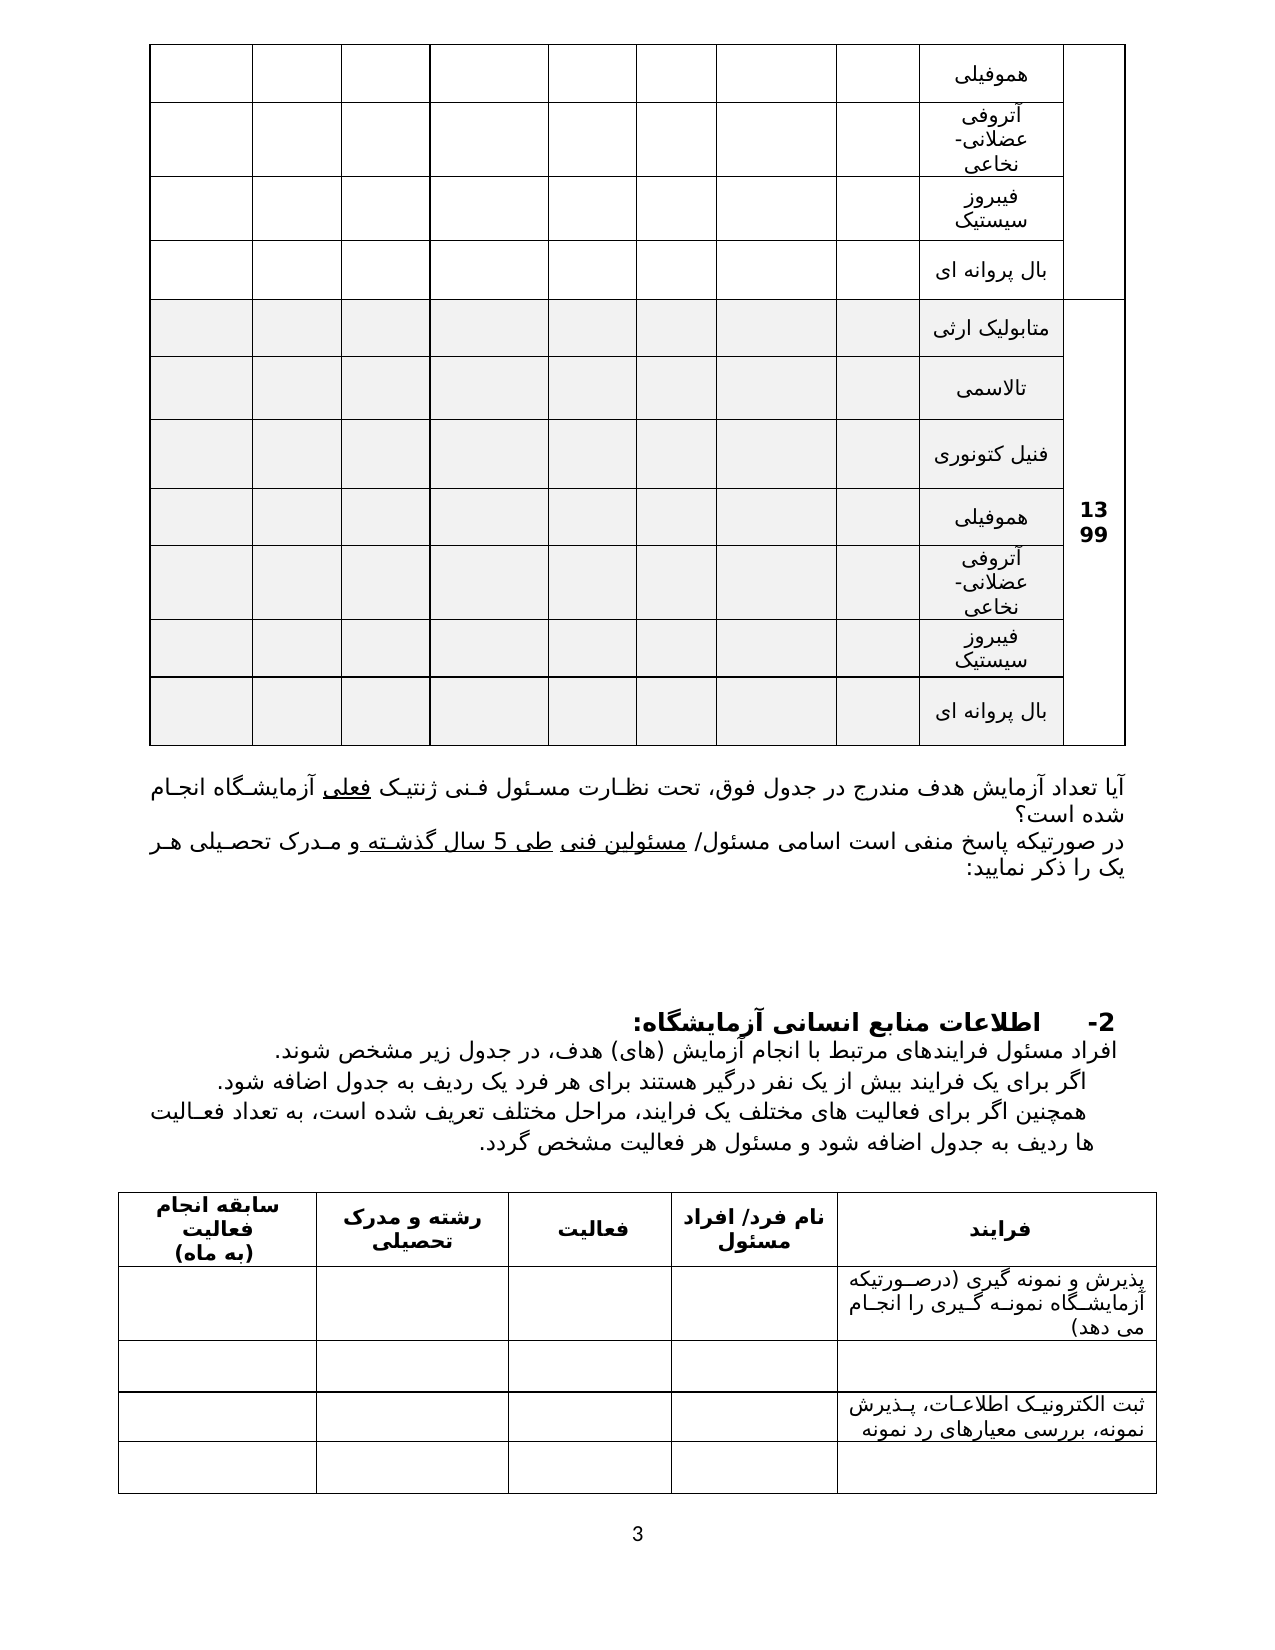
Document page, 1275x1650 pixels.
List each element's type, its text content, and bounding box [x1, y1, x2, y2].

table_cell [151, 103, 252, 176]
table_cell [151, 420, 252, 488]
table_cell [637, 45, 716, 102]
table_cell فیبروز سیستیک [920, 620, 1063, 676]
table_cell [838, 1341, 1156, 1391]
list اگر برای یک فرایند بيش از يک نفر درگیر هستند برای هر فرد یک ردیف به جدول اضافه شود. [150, 1068, 1095, 1094]
table_header فرایند [838, 1193, 1156, 1266]
table_cell [717, 300, 836, 356]
table_cell 1399 [1064, 300, 1124, 745]
table_cell [637, 357, 716, 419]
table_cell [317, 1393, 508, 1441]
table_cell [253, 103, 341, 176]
table_cell [717, 357, 836, 419]
table_cell [717, 103, 836, 176]
table_cell [342, 678, 429, 745]
list همچنین اگر برای فعاليت های مختلف یک فرایند، مراحل مختلف تعریف شده است، به تعداد فعاليت ها رديف به جدول اضافه شود و مسئول هر فعاليت مشخص گردد. [150, 1098, 1095, 1156]
table_cell [837, 103, 919, 176]
table_cell [717, 45, 836, 102]
table_cell [253, 177, 341, 240]
table_cell [717, 241, 836, 299]
table_cell [837, 357, 919, 419]
text آيا تعداد آزمايش هدف مندرج در جدول فوق، تحت نظارت مسئول فنی ژنتیک فعلی آزمايشگاه انجام شده است؟ [150, 774, 1125, 828]
table_cell [838, 1442, 1156, 1493]
table_cell [253, 300, 341, 356]
table_cell [342, 300, 429, 356]
table_cell [672, 1267, 837, 1339]
table_cell [672, 1442, 837, 1493]
table_cell [509, 1341, 671, 1391]
table_cell [637, 678, 716, 745]
table_cell [509, 1393, 671, 1441]
table_cell [342, 546, 429, 619]
table_cell [253, 45, 341, 102]
table_cell [317, 1341, 508, 1391]
text در صورتيکه پاسخ منفی است اسامی مسئول/ مسئولين فنی طی 5 سال گذشته و مدرک تحصيلی هر يک را ذکر نماييد: [150, 828, 1125, 881]
table_cell [837, 241, 919, 299]
table_cell [672, 1393, 837, 1441]
table_cell [637, 489, 716, 545]
table_cell [151, 678, 252, 745]
table_cell [837, 546, 919, 619]
table_cell [837, 300, 919, 356]
table_cell بال پروانه ای [920, 241, 1063, 299]
table_cell [717, 177, 836, 240]
table_cell [151, 357, 252, 419]
table_cell هموفیلی [920, 45, 1063, 102]
table_cell [431, 546, 548, 619]
table_cell [549, 177, 636, 240]
list اطلاعات منابع انسانی آزمایشگاه: [150, 1008, 1087, 1037]
table_cell [431, 241, 548, 299]
table_cell [431, 678, 548, 745]
table_cell [637, 300, 716, 356]
table_cell [317, 1442, 508, 1493]
table_cell [151, 45, 252, 102]
table_cell [119, 1267, 316, 1339]
table_cell [837, 489, 919, 545]
table_cell [151, 546, 252, 619]
table_cell [431, 177, 548, 240]
table_cell [151, 241, 252, 299]
table_cell [342, 357, 429, 419]
table_cell آتروفی عضلانی- نخاعی [920, 546, 1063, 619]
table_cell [549, 103, 636, 176]
table_cell [637, 103, 716, 176]
table_cell هموفیلی [920, 489, 1063, 545]
table_cell [837, 678, 919, 745]
table_header سابقه انجام فعالیت (به ماه) [119, 1193, 316, 1266]
table_cell [151, 620, 252, 676]
table_cell [253, 357, 341, 419]
table_cell [837, 45, 919, 102]
table_cell تالاسمی [920, 357, 1063, 419]
text افراد مسئول فرایندهای مرتبط با انجام آزمايش (های) هدف، در جدول زیر مشخص شوند. [150, 1037, 1125, 1064]
table_cell فیبروز سیستیک [920, 177, 1063, 240]
table_cell [717, 678, 836, 745]
table_cell [253, 678, 341, 745]
table_cell [119, 1393, 316, 1441]
table_cell [549, 546, 636, 619]
table_cell [253, 420, 341, 488]
table_cell [637, 177, 716, 240]
table_cell [342, 489, 429, 545]
table_cell [317, 1267, 508, 1339]
table_cell [342, 620, 429, 676]
table_cell [253, 546, 341, 619]
table_cell آتروفی عضلانی- نخاعی [920, 103, 1063, 176]
table_cell [151, 489, 252, 545]
table_cell [549, 420, 636, 488]
table_cell پذیرش و نمونه گیری (درصورتیکه آزمایشگاه نمونه گیری را انجام می دهد) [838, 1267, 1156, 1339]
table_cell [549, 489, 636, 545]
table_cell [342, 420, 429, 488]
table_cell [431, 103, 548, 176]
table_cell [253, 241, 341, 299]
table_cell [549, 357, 636, 419]
table_cell [431, 420, 548, 488]
table_cell فنیل کتونوری [920, 420, 1063, 488]
table_cell [637, 546, 716, 619]
table_cell [637, 241, 716, 299]
table_cell [431, 620, 548, 676]
table_cell [509, 1267, 671, 1339]
table_cell [837, 420, 919, 488]
table_cell [637, 620, 716, 676]
table_cell [837, 620, 919, 676]
table_cell [549, 45, 636, 102]
table_cell [342, 45, 429, 102]
table_cell [717, 489, 836, 545]
table_cell [717, 620, 836, 676]
table_cell [119, 1341, 316, 1391]
table_header رشته و مدرک تحصیلی [317, 1193, 508, 1266]
table_cell [717, 420, 836, 488]
table_cell [549, 241, 636, 299]
table_cell [253, 489, 341, 545]
table_header نام فرد/ افراد مسئول [672, 1193, 837, 1266]
table_cell [431, 357, 548, 419]
table_cell ثبت الکترونیک اطلاعات، پذيرش نمونه، بررسی معیارهای رد نمونه [838, 1393, 1156, 1441]
table_cell [253, 620, 341, 676]
table_cell [837, 177, 919, 240]
table_cell [549, 620, 636, 676]
table_cell [151, 300, 252, 356]
table_cell [431, 300, 548, 356]
table_cell [431, 489, 548, 545]
table_cell [717, 546, 836, 619]
table_cell [672, 1341, 837, 1391]
table_cell [509, 1442, 671, 1493]
table_cell [342, 177, 429, 240]
table_cell [549, 678, 636, 745]
table_header فعالیت [509, 1193, 671, 1266]
table_cell بال پروانه ای [920, 678, 1063, 745]
table_cell متابولیک ارثی [920, 300, 1063, 356]
table_cell [342, 103, 429, 176]
table_cell [549, 300, 636, 356]
table_cell [431, 45, 548, 102]
table_cell [119, 1442, 316, 1493]
table_cell [151, 177, 252, 240]
table_cell [637, 420, 716, 488]
table_cell [342, 241, 429, 299]
